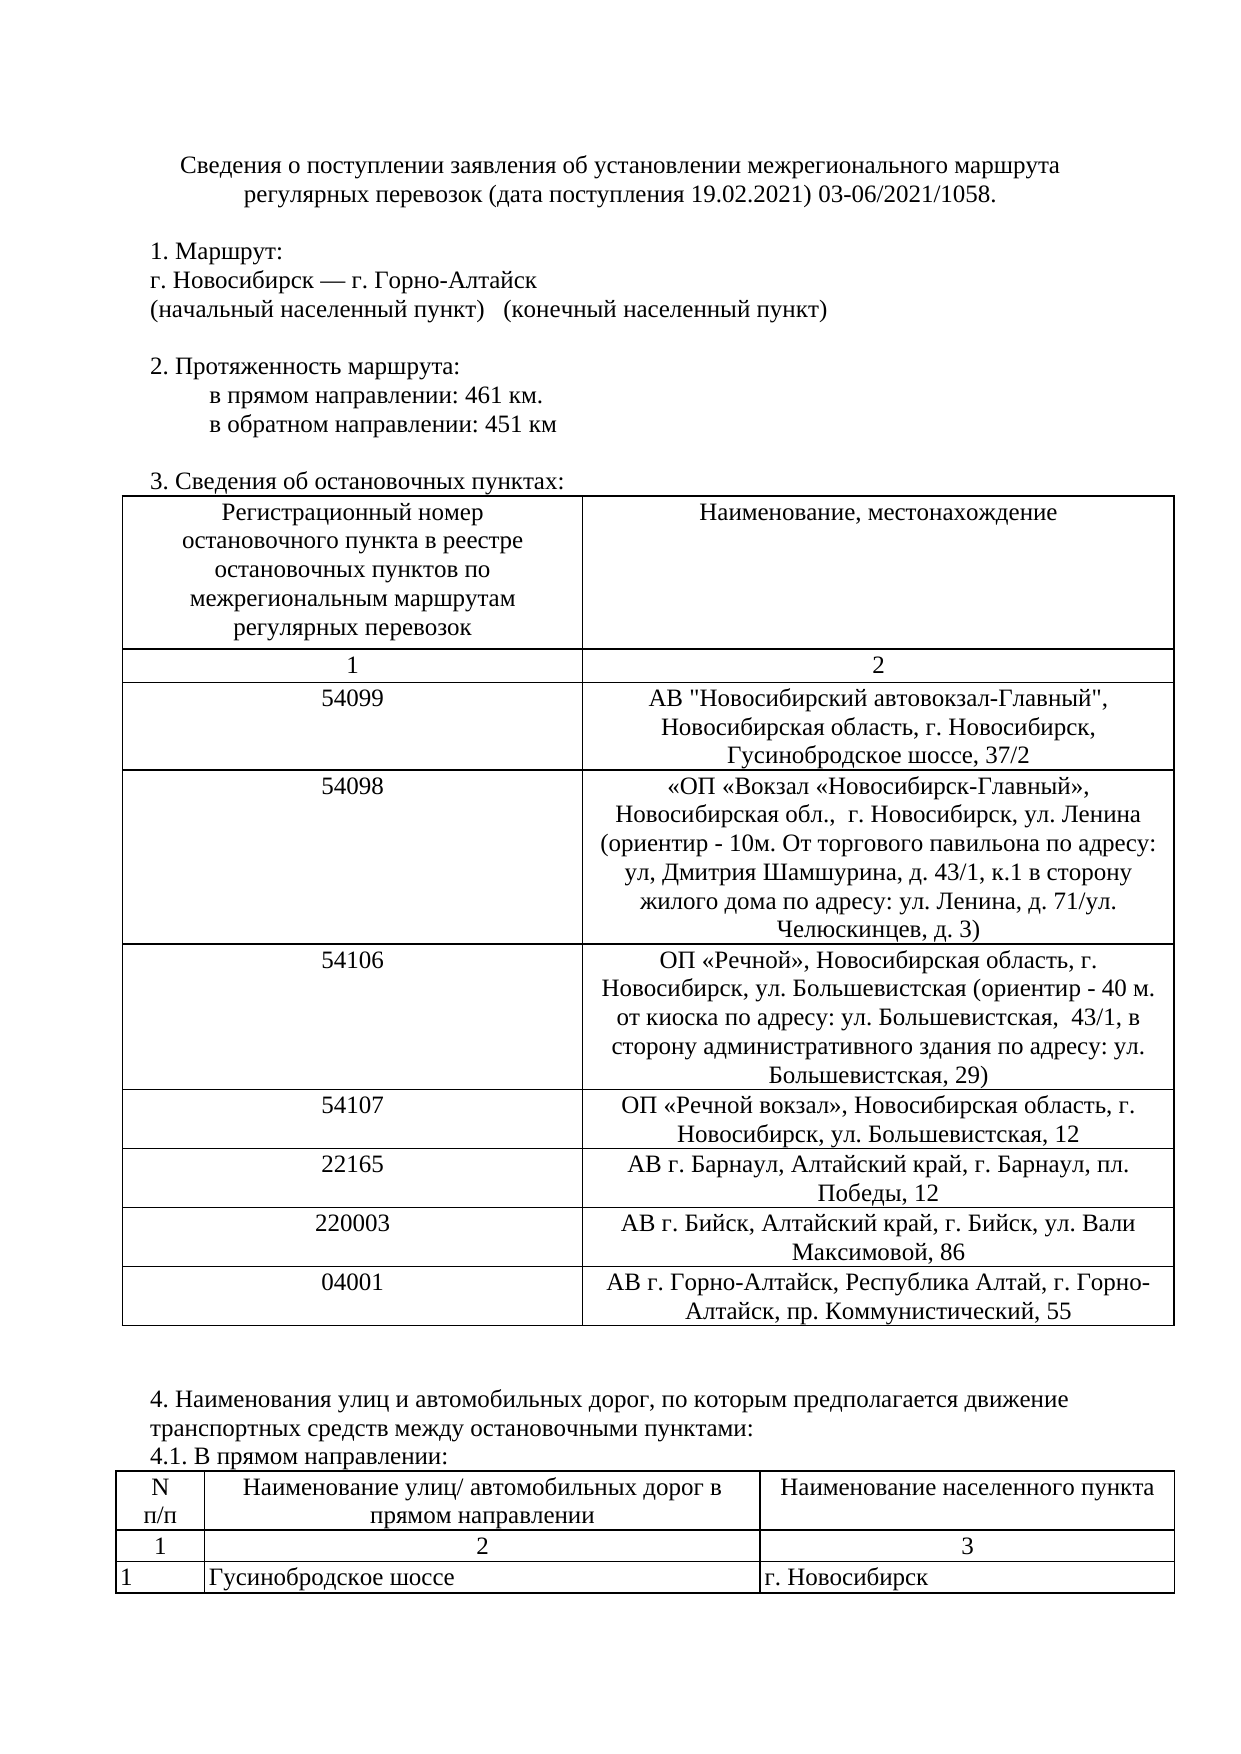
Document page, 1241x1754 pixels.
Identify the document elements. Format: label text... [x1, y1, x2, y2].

table_cell г. Новосибирск [761, 1562, 1174, 1592]
table_cell 54098 [123, 771, 582, 943]
table_cell 220003 [123, 1208, 582, 1266]
text 1. Маршрут: [150, 236, 1090, 265]
text Сведения о поступлении заявления об установлении межрегионального маршрута регулярных перевозок (дата поступления 19.02.2021) 03-06/2021/1058. [150, 150, 1090, 207]
table_cell 54099 [123, 683, 582, 769]
table_header Наименование, местонахождение [583, 497, 1173, 648]
table_cell 54107 [123, 1090, 582, 1148]
table_header Наименование населенного пункта [761, 1472, 1174, 1529]
text г. Новосибирск — г. Горно-Алтайск [150, 265, 1090, 294]
table_header Наименование улиц/ автомобильных дорог в прямом направлении [205, 1472, 759, 1529]
table_cell ОП «Речной», Новосибирская область, г. Новосибирск, ул. Большевистская (ориентир - 40 м. от киоска по адресу: ул. Большевистская, 43/1, в сторону административного здания по адресу: ул. Большевистская, 29) [583, 945, 1173, 1088]
table_cell 22165 [123, 1149, 582, 1207]
text 4. Наименования улиц и автомобильных дорог, по которым предполагается движение транспортных средств между остановочными пунктами: [150, 1384, 1090, 1441]
text 2. Протяженность маршрута: [150, 351, 1090, 380]
table_cell 1 [117, 1531, 204, 1561]
table_cell 1 [117, 1562, 204, 1592]
table_cell АВ г. Горно-Алтайск, Республика Алтай, г. Горно-Алтайск, пр. Коммунистический, 55 [583, 1267, 1173, 1325]
table_cell ОП «Речной вокзал», Новосибирская область, г. Новосибирск, ул. Большевистская, 12 [583, 1090, 1173, 1148]
table_cell 2 [205, 1531, 759, 1561]
text (начальный населенный пункт) (конечный населенный пункт) [150, 294, 1090, 322]
table_cell Гусинобродское шоссе [205, 1562, 759, 1592]
table_cell 2 [583, 650, 1173, 681]
table_cell «ОП «Вокзал «Новосибирск-Главный», Новосибирская обл., г. Новосибирск, ул. Ленина (ориентир - 10м. От торгового павильона по адресу: ул, Дмитрия Шамшурина, д. 43/1, к.1 в сторону жилого дома по адресу: ул. Ленина, д. 71/ул. Челюскинцев, д. 3) [583, 771, 1173, 943]
table_header Регистрационный номер остановочного пункта в реестре остановочных пунктов по межрегиональным маршрутам регулярных перевозок [123, 497, 582, 648]
table_cell 1 [123, 650, 582, 681]
table_cell АВ "Новосибирский автовокзал-Главный", Новосибирская область, г. Новосибирск, Гусинобродское шоссе, 37/2 [583, 683, 1173, 769]
table_header N п/п [117, 1472, 204, 1529]
text в обратном направлении: 451 км [150, 409, 1090, 437]
table_cell АВ г. Барнаул, Алтайский край, г. Барнаул, пл. Победы, 12 [583, 1149, 1173, 1207]
table_cell 3 [761, 1531, 1174, 1561]
table_cell 04001 [123, 1267, 582, 1325]
table_cell АВ г. Бийск, Алтайский край, г. Бийск, ул. Вали Максимовой, 86 [583, 1208, 1173, 1266]
text в прямом направлении: 461 км. [150, 380, 1090, 409]
table_cell 54106 [123, 945, 582, 1088]
text 4.1. В прямом направлении: [150, 1441, 1090, 1470]
text 3. Сведения об остановочных пунктах: [150, 466, 1090, 495]
